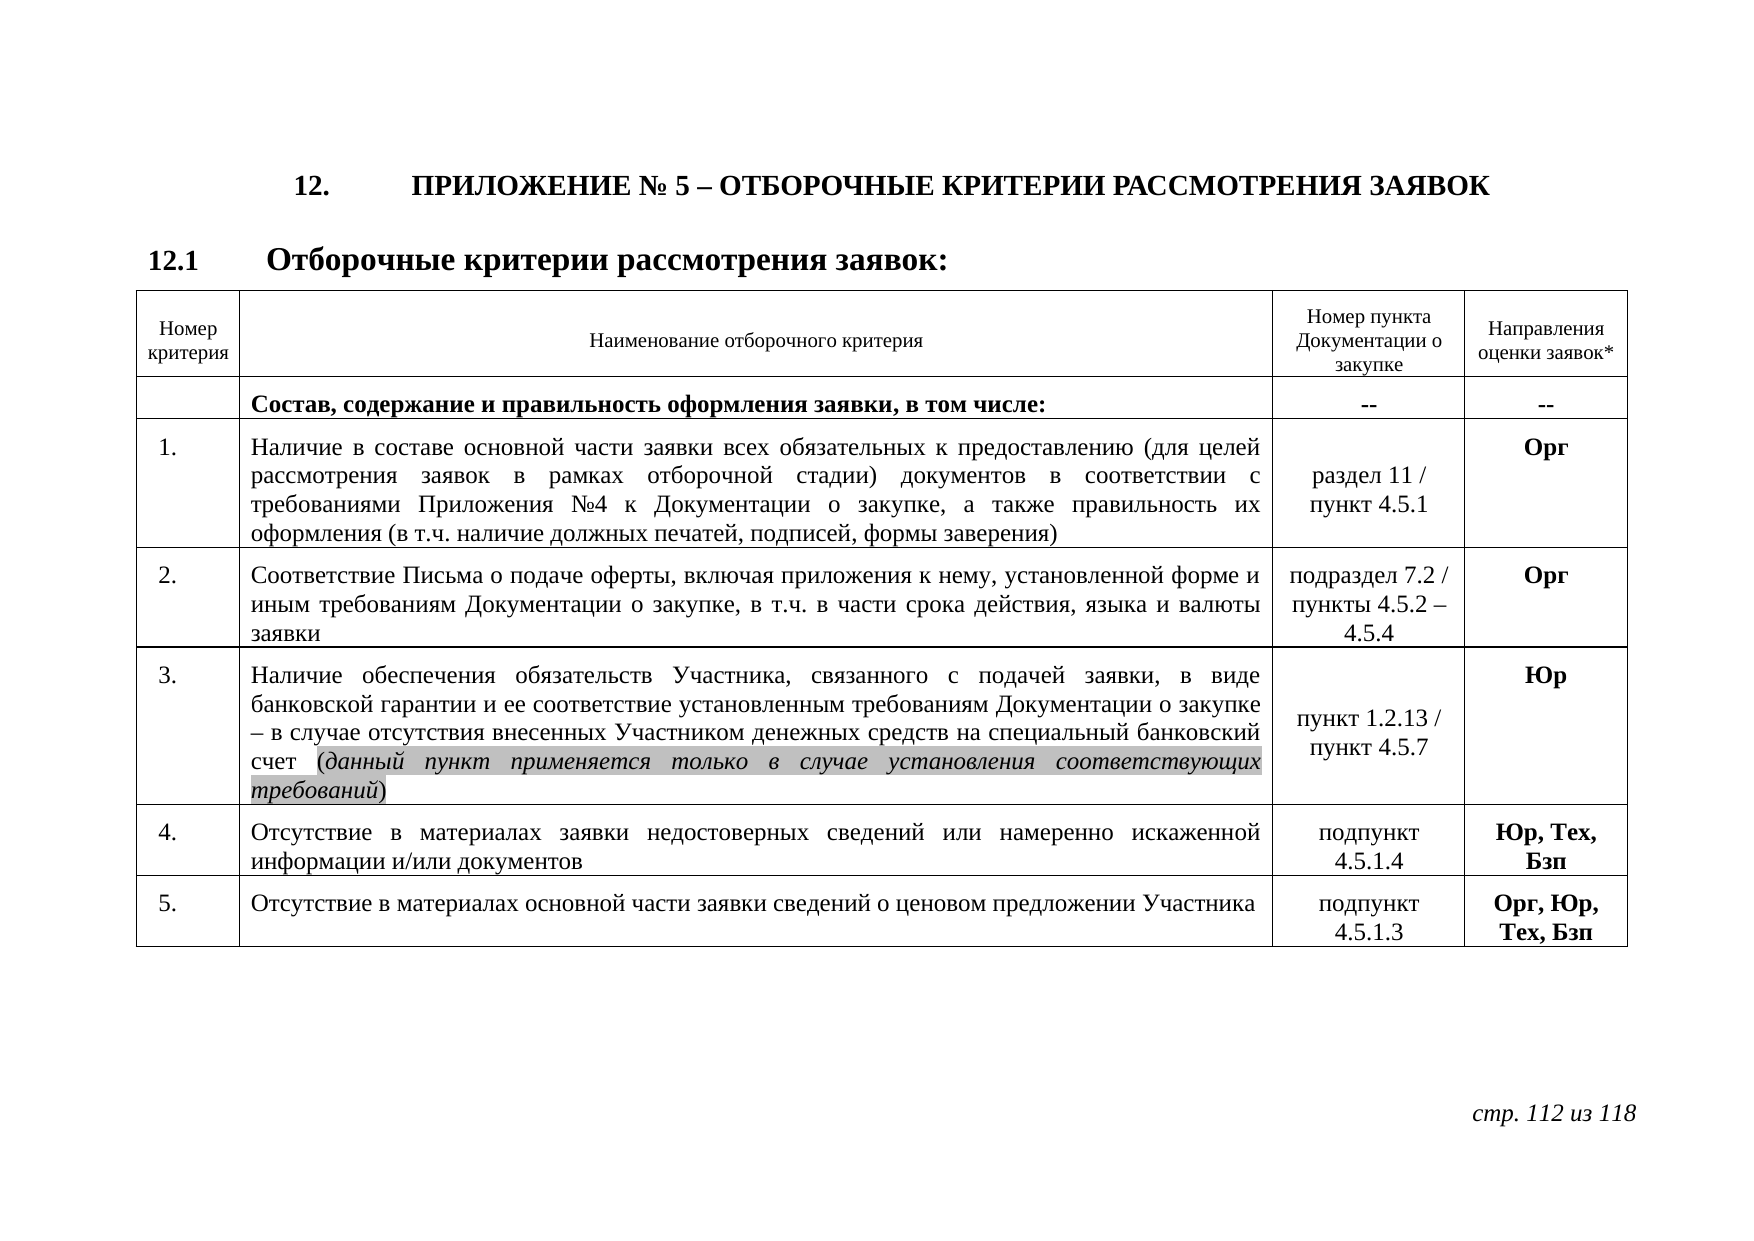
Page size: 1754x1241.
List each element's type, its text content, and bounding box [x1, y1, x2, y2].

subtitle ПРИЛОЖЕНИЕ № 5 – ОТБОРОЧНЫЕ КРИТЕРИИ РАССМОТРЕНИЯ ЗАЯВОК [148, 168, 1636, 202]
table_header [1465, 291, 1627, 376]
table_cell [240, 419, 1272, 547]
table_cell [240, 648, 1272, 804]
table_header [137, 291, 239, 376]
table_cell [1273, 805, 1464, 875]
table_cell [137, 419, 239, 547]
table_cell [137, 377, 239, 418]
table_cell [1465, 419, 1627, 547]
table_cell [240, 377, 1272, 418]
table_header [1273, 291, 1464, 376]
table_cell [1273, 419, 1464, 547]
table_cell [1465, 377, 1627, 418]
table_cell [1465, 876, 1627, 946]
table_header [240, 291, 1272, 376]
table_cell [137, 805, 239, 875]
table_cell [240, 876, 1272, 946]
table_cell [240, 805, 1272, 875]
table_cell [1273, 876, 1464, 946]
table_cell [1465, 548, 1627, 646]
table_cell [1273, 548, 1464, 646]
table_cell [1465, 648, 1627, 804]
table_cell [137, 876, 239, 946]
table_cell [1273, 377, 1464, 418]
subtitle Отборочные критерии рассмотрения заявок: [148, 239, 1636, 277]
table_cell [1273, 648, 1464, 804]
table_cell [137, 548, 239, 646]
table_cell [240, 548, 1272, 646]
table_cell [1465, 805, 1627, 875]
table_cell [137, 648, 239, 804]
